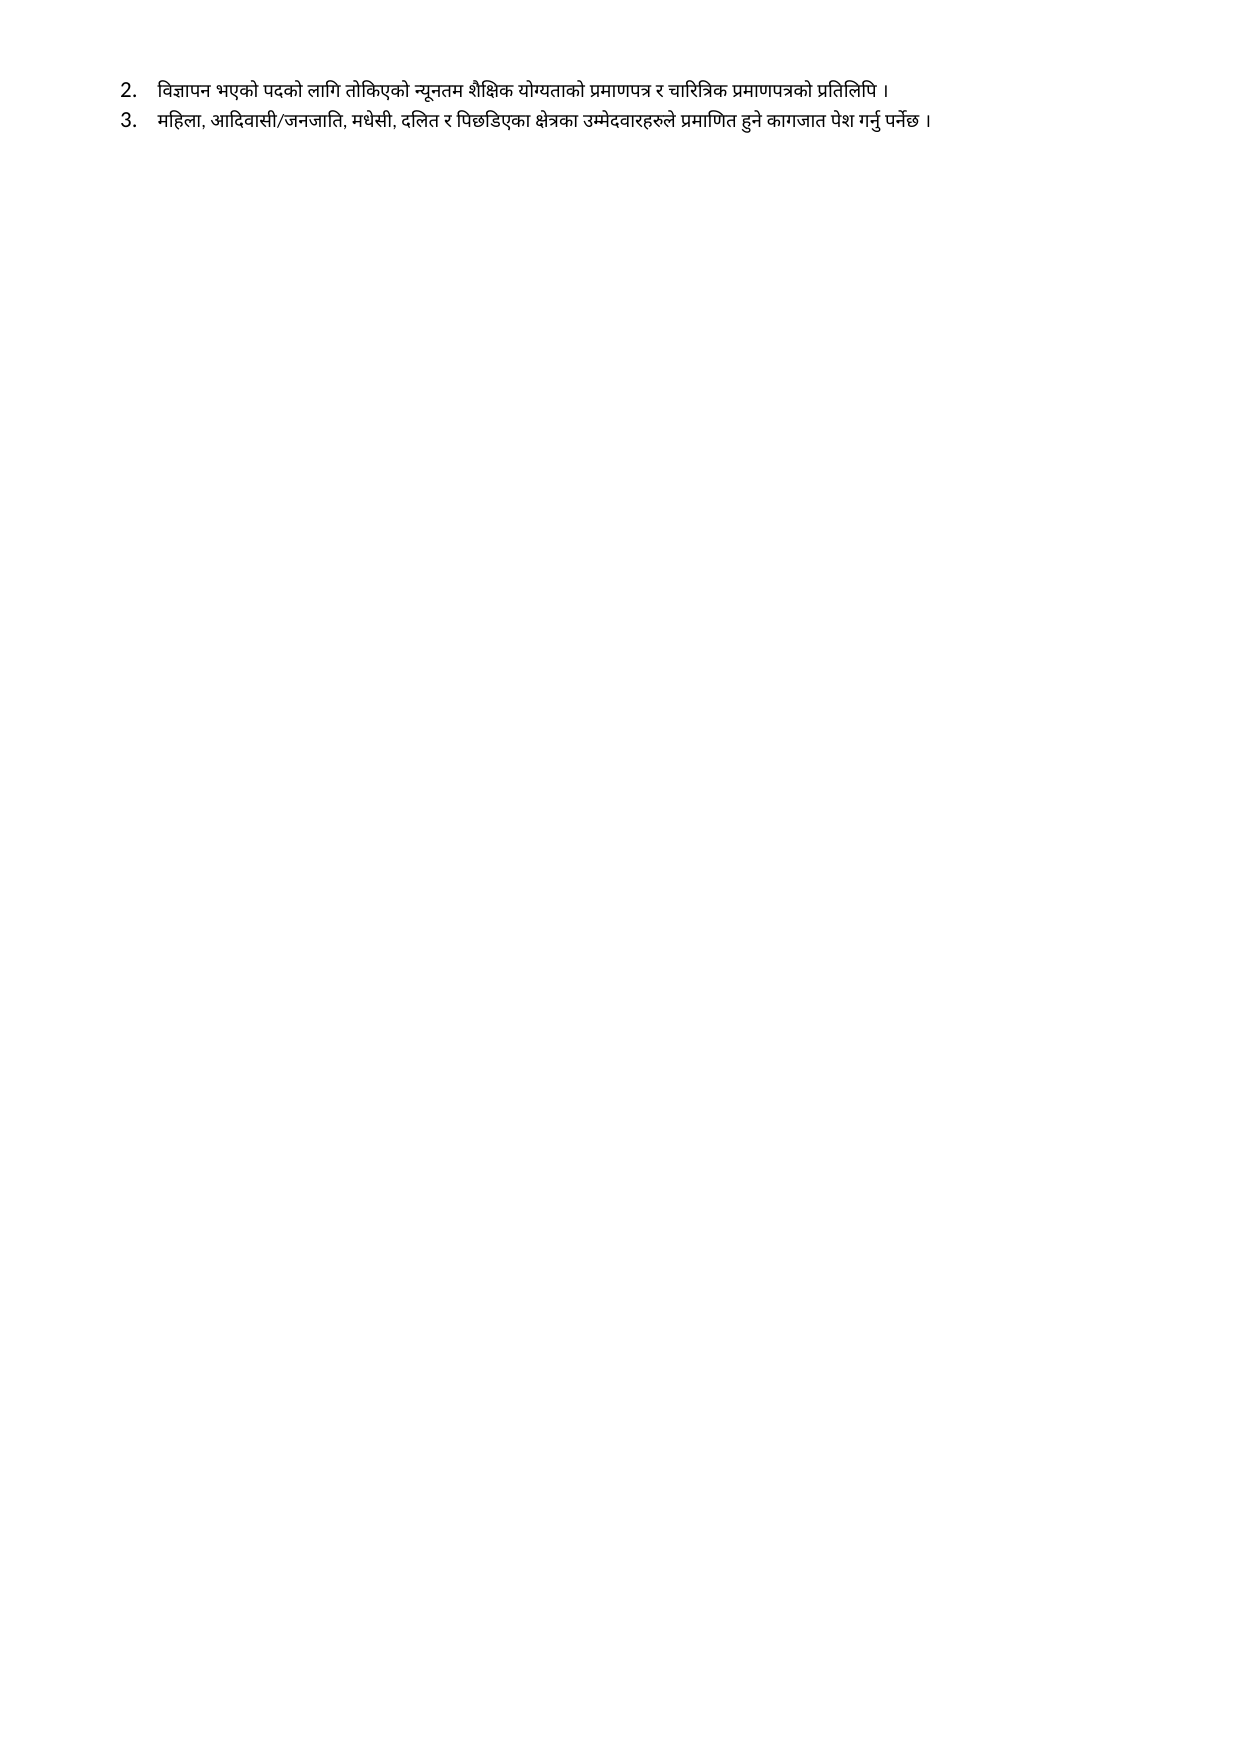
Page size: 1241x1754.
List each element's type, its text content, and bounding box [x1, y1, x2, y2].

list महिला, आदिवासी/जनजाति, मधेसी, दलित र पिछडिएका क्षेत्रका उम्मेदवारहरुले प्रमाणित हुने कागजात पेश गर्नु पर्नेछ । [120, 105, 1150, 135]
list विज्ञापन भएको पदको लागि तोकिएको न्यूनतम शैक्षिक योग्यताको प्रमाणपत्र र चारित्रिक प्रमाणपत्रको प्रतिलिपि । [120, 75, 1150, 105]
